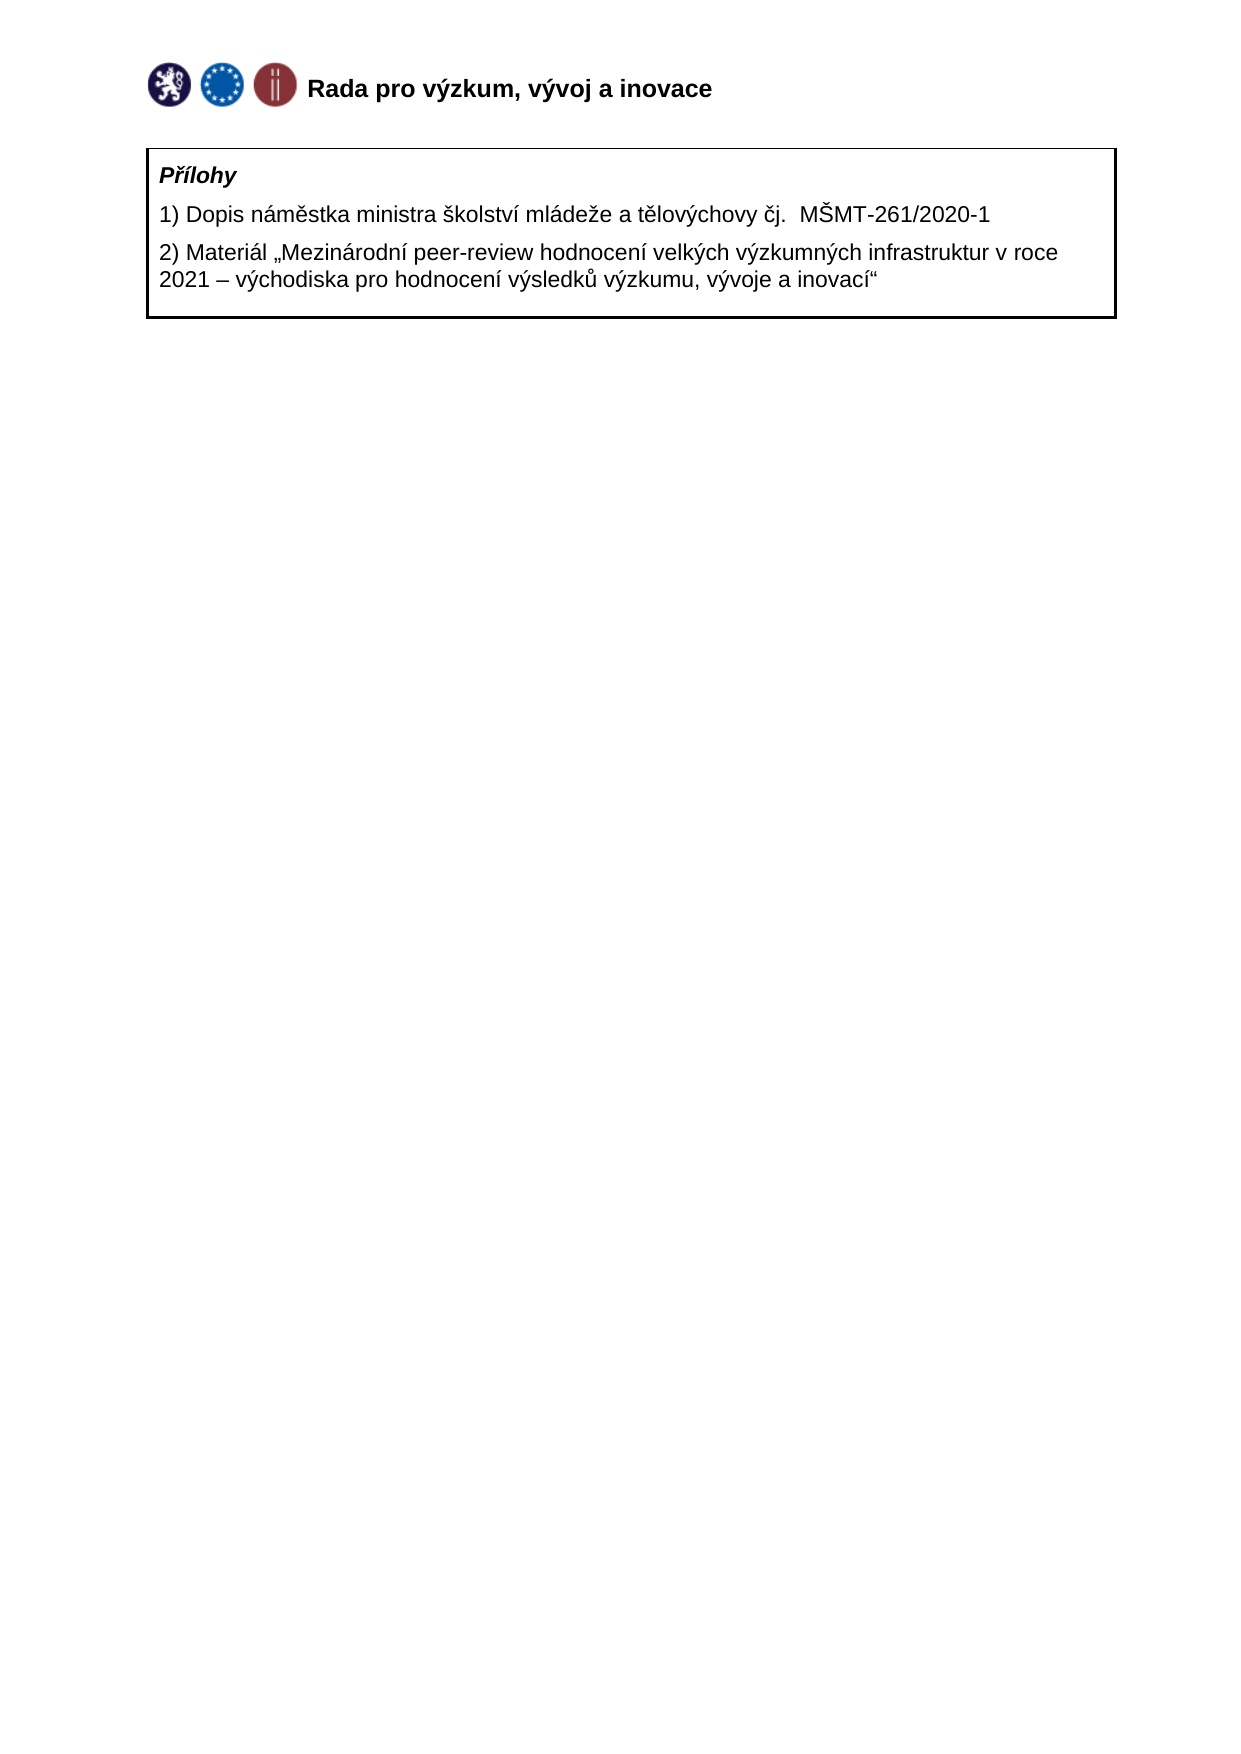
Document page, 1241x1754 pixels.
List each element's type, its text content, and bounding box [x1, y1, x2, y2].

picture [147, 62, 298, 108]
table_cell Přílohy 1) Dopis náměstka ministra školství mládeže a tělovýchovy čj. MŠMT-261/2020-1 2) Materiál „Mezinárodní peer-review hodnocení velkých výzkumných infrastruktur v roce 2021 – východiska pro hodnocení výsledků výzkumu, vývoje a inovací“ [149, 149, 1114, 316]
